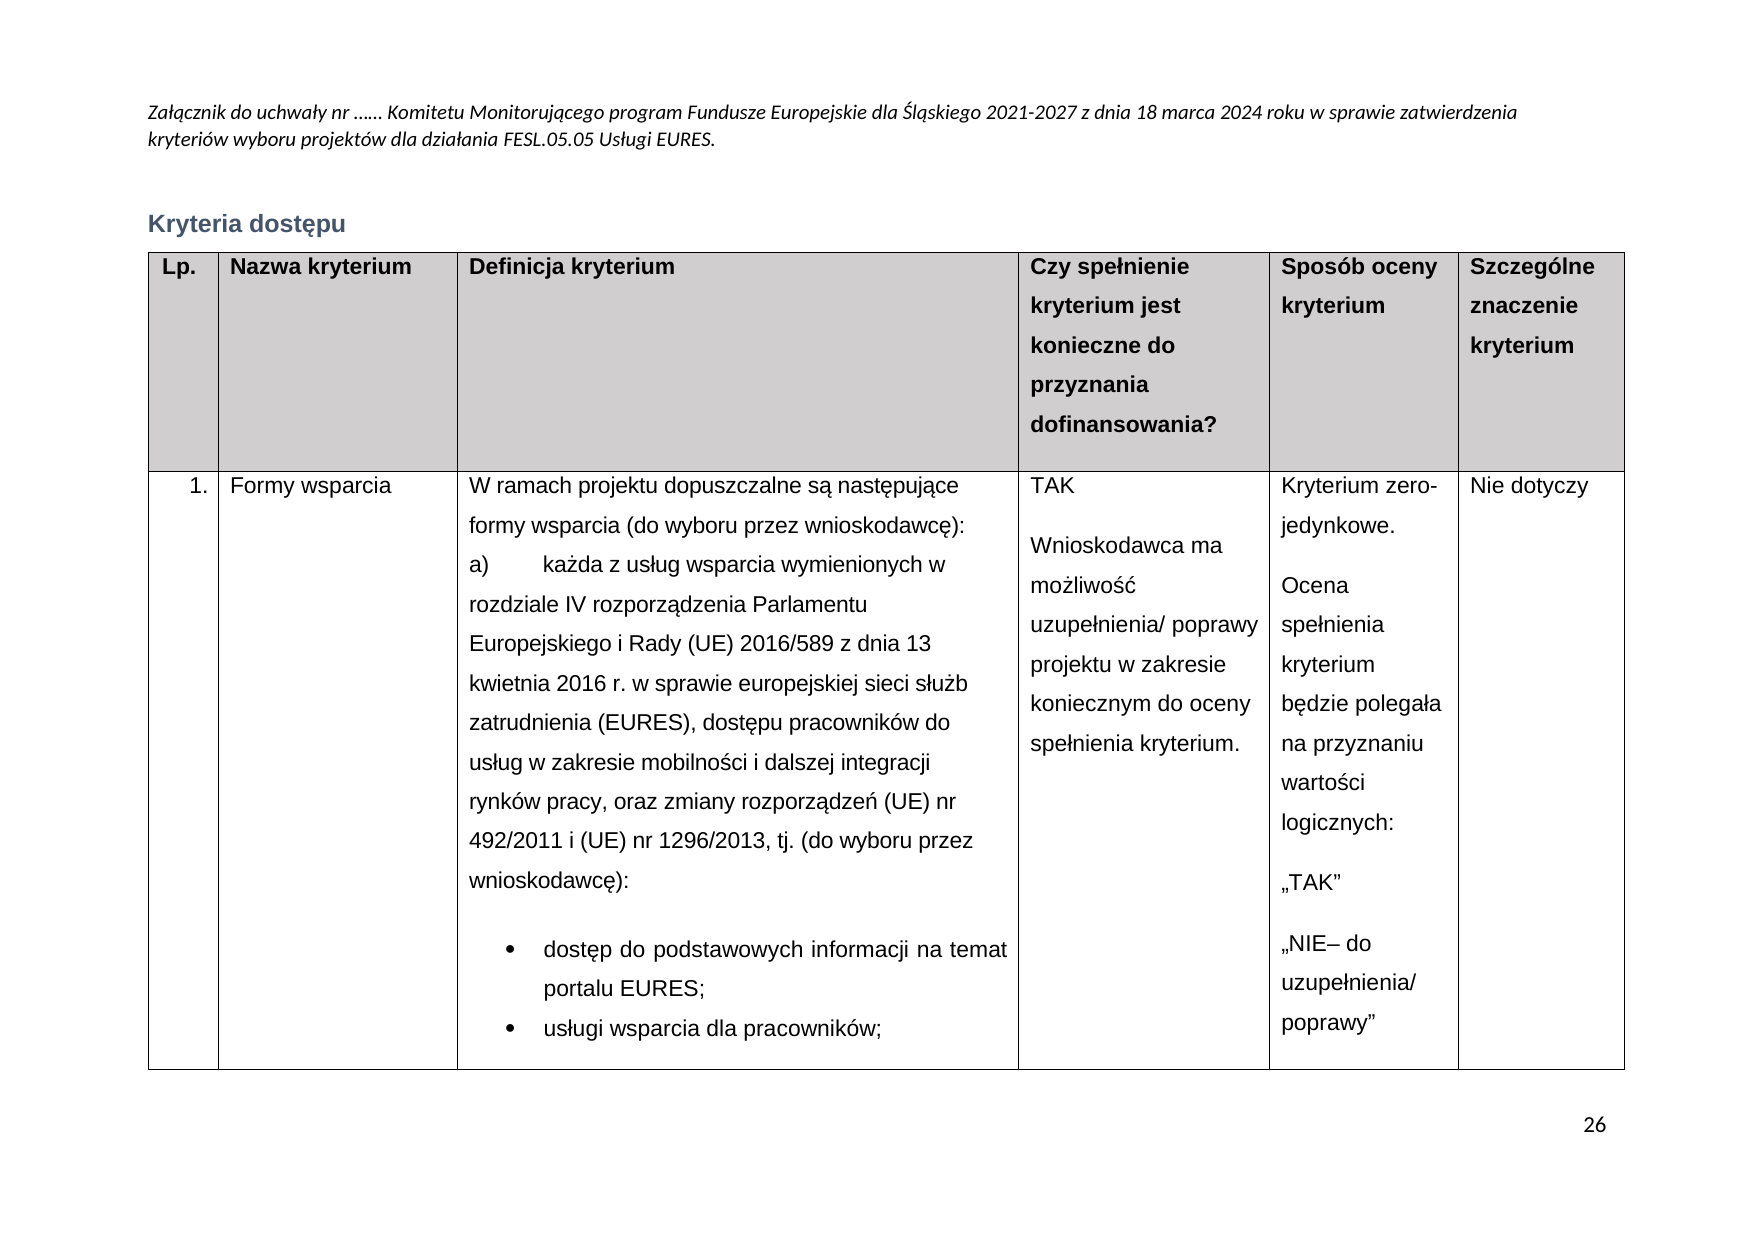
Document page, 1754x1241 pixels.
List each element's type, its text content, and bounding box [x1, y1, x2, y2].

table_header Nazwa kryterium [219, 253, 457, 471]
table_cell Nie dotyczy [1459, 472, 1624, 1069]
table_header Czy spełnienie kryterium jest konieczne do przyznania dofinansowania? [1019, 253, 1269, 471]
subtitle Kryteria dostępu [148, 209, 1606, 237]
table_header Definicja kryterium [458, 253, 1018, 471]
table_cell Formy wsparcia [219, 472, 457, 1069]
table_header Szczególne znaczenie kryterium [1459, 253, 1624, 471]
table_cell Kryterium zero-jedynkowe. Ocena spełnienia kryterium będzie polegała na przyznaniu wartości logicznych: „TAK” „NIE– do uzupełnienia/ poprawy” „NIE” [1270, 472, 1458, 1069]
table_cell [149, 472, 218, 1069]
table_header Lp. [149, 253, 218, 471]
table_cell W ramach projektu dopuszczalne są następujące formy wsparcia (do wyboru przez wnioskodawcę): a) każda z usług wsparcia wymienionych w rozdziale IV rozporządzenia Parlamentu Europejskiego i Rady (UE) 2016/589 z dnia 13 kwietnia 2016 r. w sprawie europejskiej sieci służb zatrudnienia (EURES), dostępu pracowników do usług w zakresie mobilności i dalszej integracji rynków pracy, oraz zmiany rozporządzeń (UE) nr 492/2011 i (UE) nr 1296/2013, tj. (do wyboru przez wnioskodawcę): dostęp do podstawowych informacji na temat portalu EURES; usługi wsparcia dla pracowników; usługi wsparcia dla pracodawców; pomoc po rekrutacji; ułatwiony dostęp do informacji o opodatkowaniu, kwestiach związanych z umową o pracę, uprawnieniach emerytalno-rentowych, ubezpieczeniu zdrowotnym, zabezpieczeniu społecznym i aktywnych instrumentach rynku pracy; usługi wsparcia w regionach transgranicznych; dostęp do aktywnych instrumentów rynku pracy. b) pośrednictwo pracy w ramach sieci EURES, o którym mowa w art. 36a ustawy z dnia 20 kwietnia 2004 r. o promocji zatrudnienia i instytucjach rynku pracy; c) inne działania i instrumenty na rzecz grup docelowych projektu (np. sfinansowanie kosztów dojazdu czy zapewnienie środków na zasiedlenie w formie dodatku relokacyjnego), których charakter powinien zapewniać realizację następujących (możliwych do wyboru) celów: - wspieranie polskich bezrobotnych i poszukujących pracy ze zidentyfikowanych sektorów rynku pracy, branż, zawodów lub kompetencji, w których występuje nadwyżka lub równowaga na wojewódzkim rynku pracy, w znalezieniu zatrudnienia za granicą w państwach UE; - wspieranie Polaków przebywających za granicą na terenie państw UE lub Polaków, którzy w okresie ostatniego roku powrócili do Polski z innych państw UE, ze zidentyfikowanych sektorów rynku pracy, branż, zawodów lub kompetencji, w których występuje deficyt potencjalnych pracowników lub ich równowaga na wojewódzkim rynku pracy, w znalezieniu zatrudnienia w Polsce; - wspieranie polskich pracodawców w rekrutacji i zatrudnieniu pracowników (bezrobotnych lub poszukujących pracy) przebywających za granicą w państwach UE (dotyczy to zarówno cudzoziemców będących obywatelami tych państw jak i Polaków przebywających za granicą na terenie tych państw oraz Polaków, którzy w okresie ostatniego roku powrócili do Polski z innych państw UE) ze zidentyfikowanych sektorów rynku pracy, branż, zawodów lub kompetencji, w których występuje deficyt potencjalnych pracowników lub ich równowaga na wojewódzkim rynku pracy. Kryterium weryfikowane przez oceniającego na podstawie zapisów wniosku o dofinansowanie i deklaracji wnioskodawcy. [458, 472, 1018, 1069]
table_cell TAK Wnioskodawca ma możliwość uzupełnienia/ poprawy projektu w zakresie koniecznym do oceny spełnienia kryterium. [1019, 472, 1269, 1069]
table_header Sposób oceny kryterium [1270, 253, 1458, 471]
